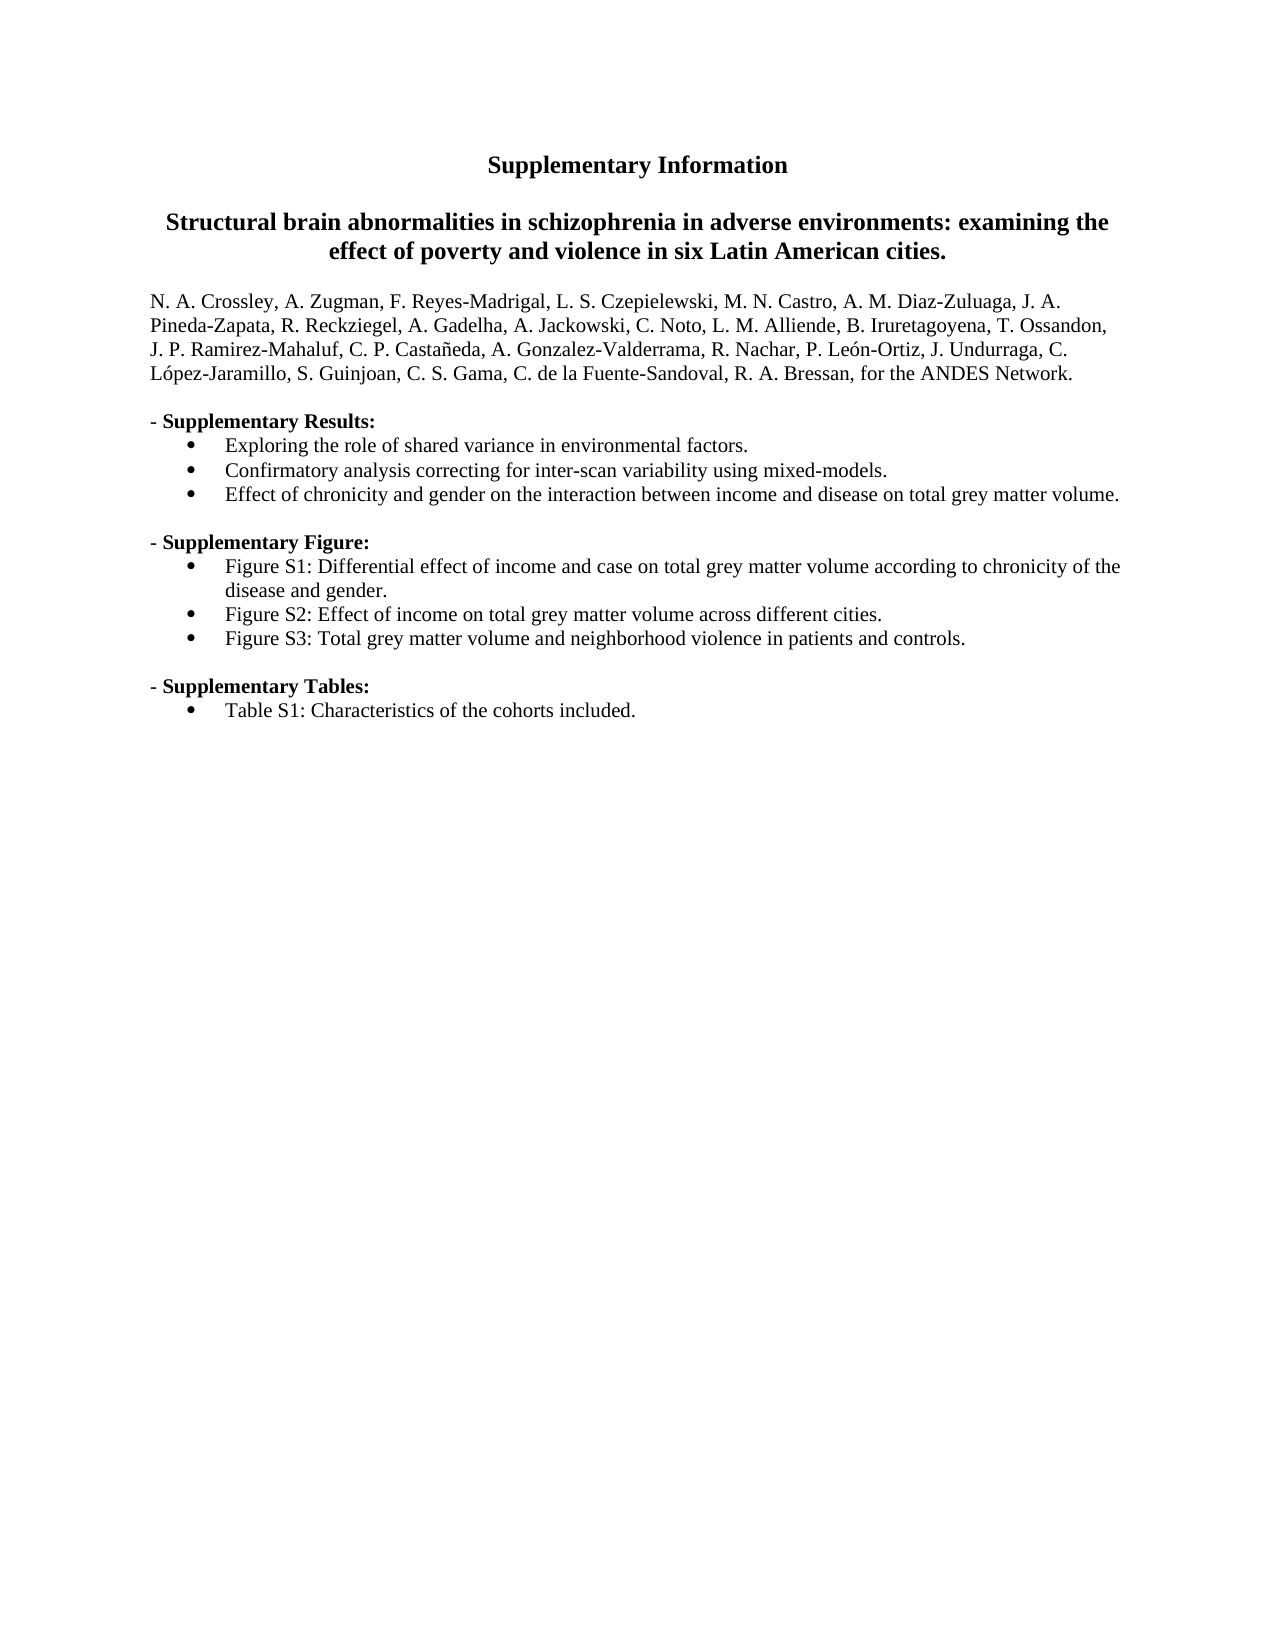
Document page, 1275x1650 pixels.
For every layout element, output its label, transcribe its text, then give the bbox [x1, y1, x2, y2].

text N. A. Crossley, A. Zugman, F. Reyes-Madrigal, L. S. Czepielewski, M. N. Castro, A. M. Diaz-Zuluaga, J. A. Pineda-Zapata, R. Reckziegel, A. Gadelha, A. Jackowski, C. Noto, L. M. Alliende, B. Iruretagoyena, T. Ossandon, J. P. Ramirez-Mahaluf, C. P. Castañeda, A. Gonzalez-Valderrama, R. Nachar, P. León-Ortiz, J. Undurraga, C. López-Jaramillo, S. Guinjoan, C. S. Gama, C. de la Fuente-Sandoval, R. A. Bressan, for the ANDES Network. [150, 289, 1125, 385]
list Effect of chronicity and gender on the interaction between income and disease on total grey matter volume. [187, 482, 1125, 506]
text - Supplementary Tables: [150, 674, 1125, 698]
list Figure S1: Differential effect of income and case on total grey matter volume according to chronicity of the disease and gender. [187, 554, 1125, 602]
list Figure S3: Total grey matter volume and neighborhood violence in patients and controls. [187, 626, 1125, 650]
list Exploring the role of shared variance in environmental factors. [187, 433, 1125, 457]
list Table S1: Characteristics of the cohorts included. [187, 698, 1125, 722]
list Confirmatory analysis correcting for inter-scan variability using mixed-models. [187, 457, 1125, 482]
text - Supplementary Figure: [150, 530, 1125, 554]
list Figure S2: Effect of income on total grey matter volume across different cities. [187, 602, 1125, 626]
text Supplementary Information [150, 150, 1125, 179]
text Structural brain abnormalities in schizophrenia in adverse environments: examining the effect of poverty and violence in six Latin American cities. [150, 207, 1125, 265]
text - Supplementary Results: [150, 409, 1125, 433]
